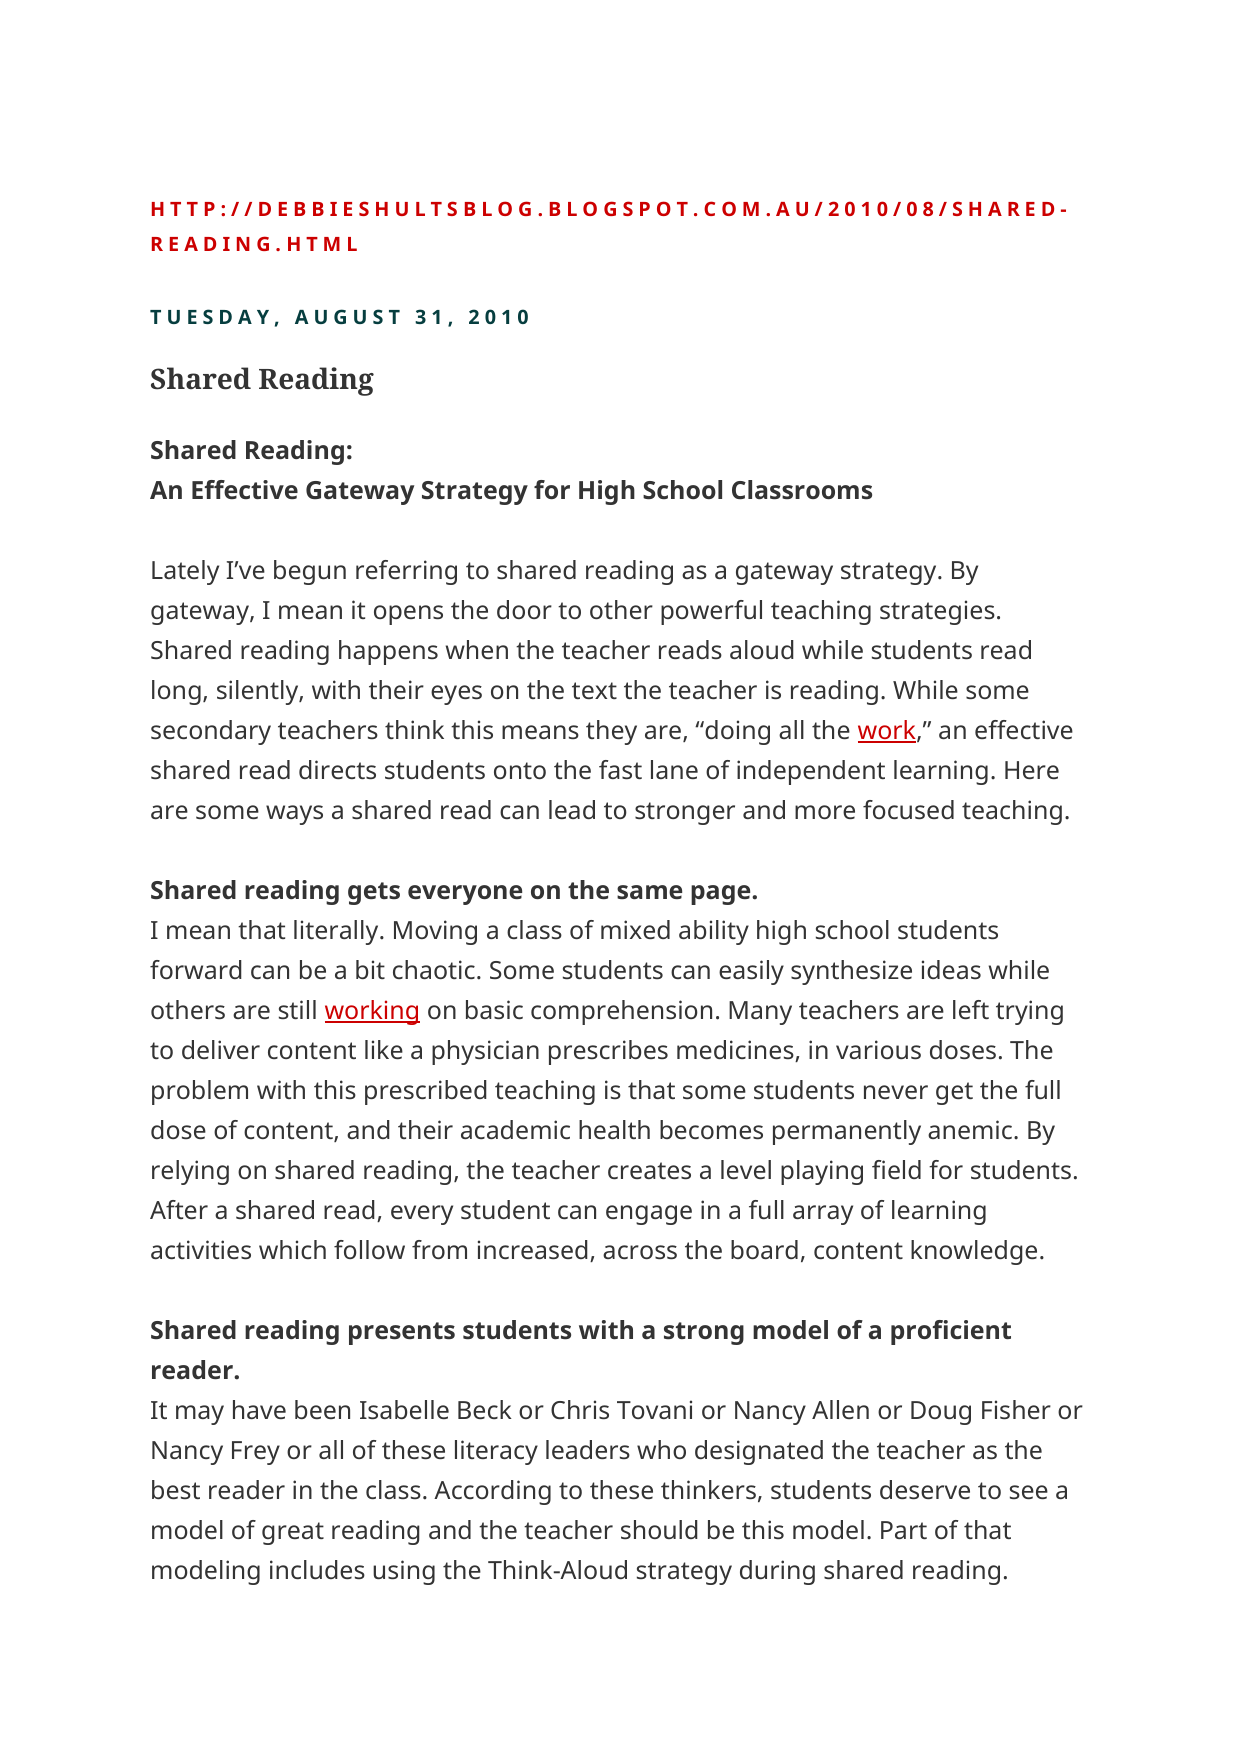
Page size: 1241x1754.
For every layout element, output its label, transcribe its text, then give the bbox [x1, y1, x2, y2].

text Shared Reading [150, 359, 1090, 397]
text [150, 427, 1090, 1587]
text Tuesday, August 31, 2010 [150, 295, 1090, 330]
text http://debbieshultsblog.blogspot.com.au/2010/08/shared-reading.html [150, 187, 1090, 257]
